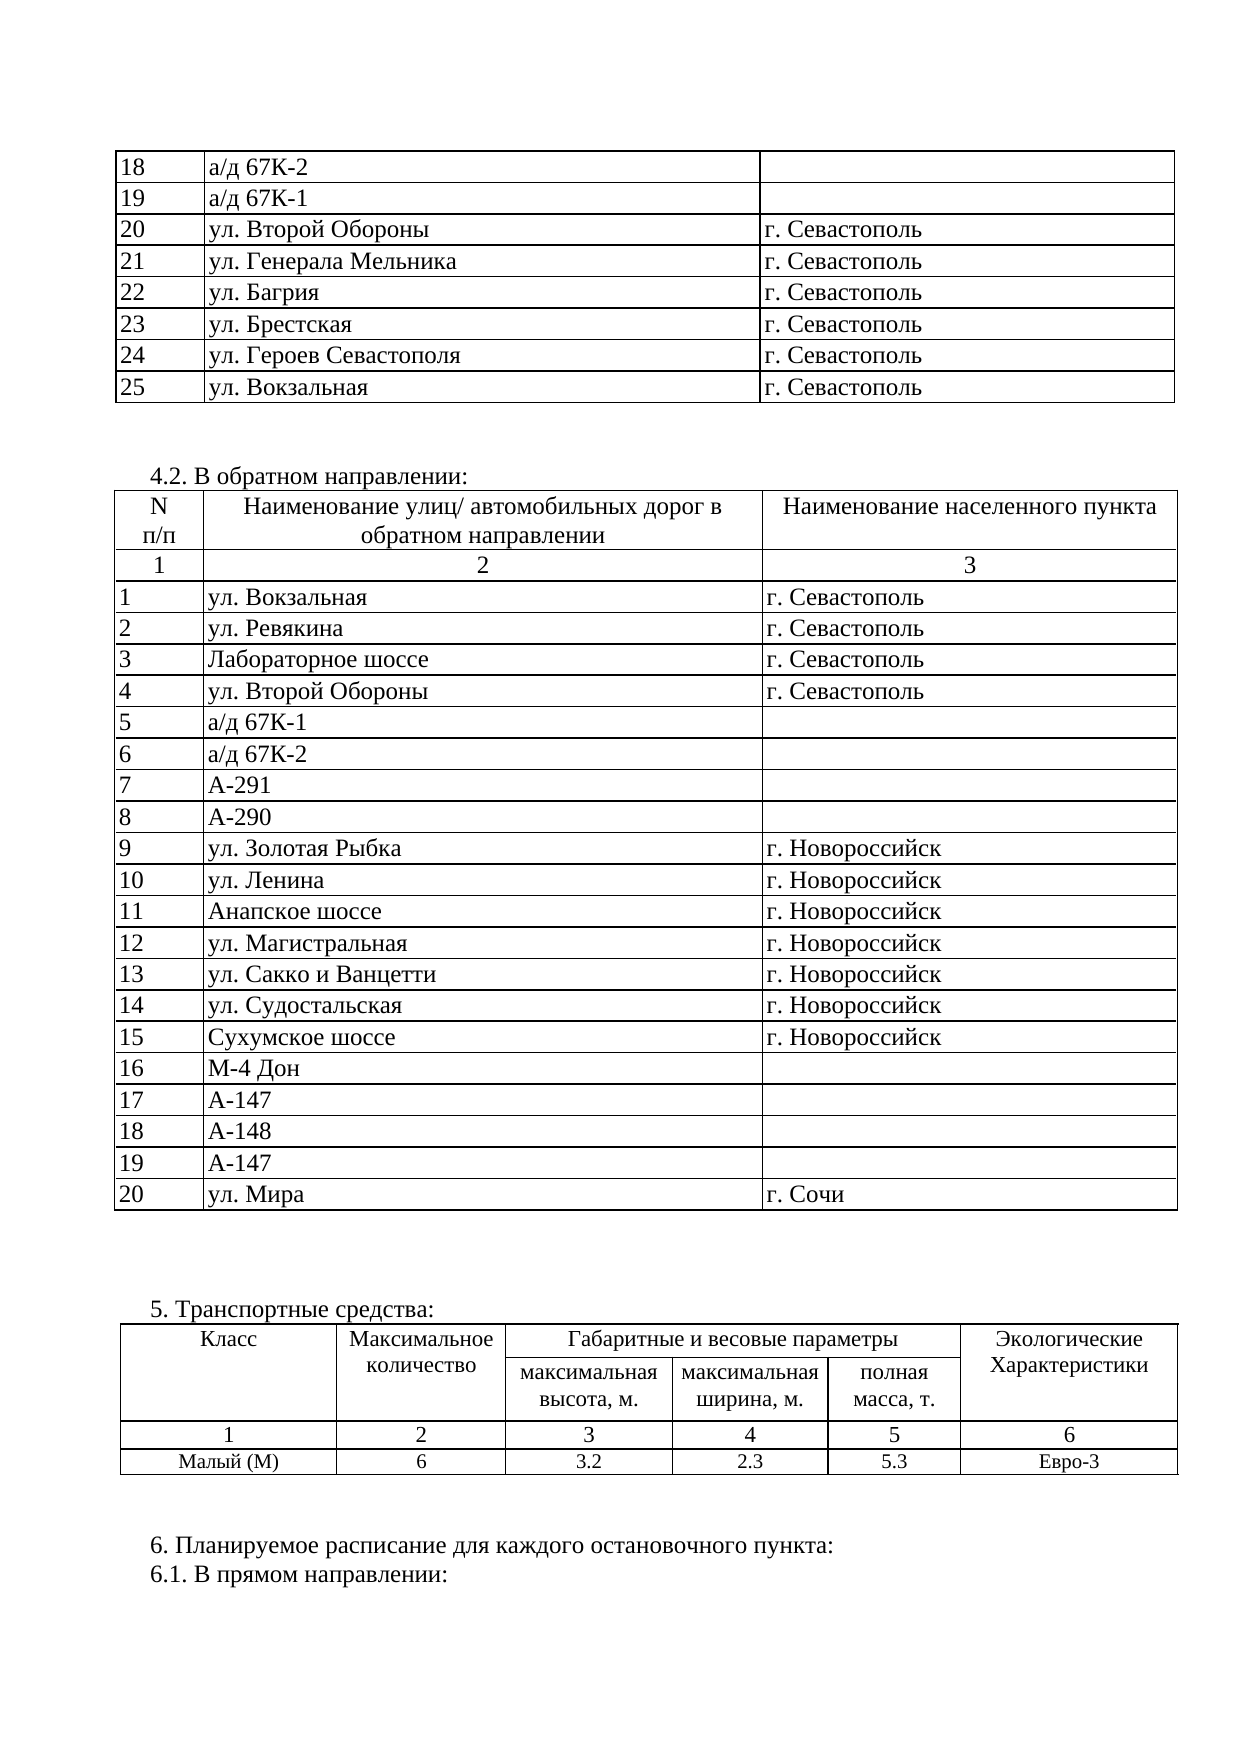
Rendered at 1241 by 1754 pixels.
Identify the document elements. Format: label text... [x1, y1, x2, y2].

table_cell 15 [115, 1021, 203, 1052]
table_cell [761, 152, 1174, 181]
text 5. Транспортные средства: [150, 1294, 1090, 1323]
table_cell А-147 [204, 1148, 762, 1178]
table_cell г. Новороссийск [763, 926, 1177, 957]
table_cell 22 [117, 277, 204, 307]
table_cell ул. Вокзальная [205, 372, 759, 402]
table_cell г. Новороссийск [763, 832, 1177, 863]
table_cell 25 [117, 372, 204, 402]
table_cell [763, 1115, 1177, 1146]
table_cell А-291 [204, 770, 762, 800]
table_cell 14 [115, 990, 203, 1020]
table_cell 19 [115, 1147, 203, 1178]
table_cell 8 [115, 801, 203, 832]
table_cell [763, 1083, 1177, 1115]
table_cell 5 [829, 1422, 960, 1448]
table_cell 16 [115, 1053, 203, 1083]
table_cell г. Новороссийск [763, 863, 1177, 894]
table_cell максимальная высота, м. [506, 1358, 672, 1420]
text 6.1. В прямом направлении: [150, 1559, 1090, 1588]
table_cell 1 [115, 550, 203, 580]
table_cell максимальная ширина, м. [673, 1358, 827, 1420]
table_cell 4 [673, 1422, 827, 1448]
table_cell г. Севастополь [763, 643, 1177, 674]
table_cell М-4 Дон [204, 1053, 762, 1083]
table_header N п/п [115, 491, 203, 548]
table_cell а/д 67К-2 [204, 739, 762, 769]
table_cell 13 [115, 959, 203, 989]
table_cell 24 [117, 340, 204, 370]
table_cell 11 [115, 896, 203, 926]
table_header Наименование улиц/ автомобильных дорог в обратном направлении [204, 491, 762, 548]
table_cell 10 [115, 864, 203, 894]
table_cell ул. Вокзальная [204, 582, 762, 611]
table_cell 12 [115, 927, 203, 957]
table_header Максимальное количество [337, 1325, 505, 1420]
table_header Класс [121, 1325, 336, 1420]
table_cell [763, 706, 1177, 737]
table_cell г. Севастополь [761, 372, 1174, 402]
table_cell [763, 1146, 1177, 1178]
table_cell ул. Второй Обороны [204, 676, 762, 706]
table_cell 2 [115, 613, 203, 643]
table_cell ул. Ленина [204, 865, 762, 894]
table_cell 3 [115, 644, 203, 674]
table_cell а/д 67К-1 [204, 707, 762, 737]
table_cell Лабораторное шоссе [204, 645, 762, 674]
text 4.2. В обратном направлении: [150, 461, 1090, 489]
table_cell ул. Багрия [205, 277, 759, 307]
table_cell ул. Магистральная [204, 928, 762, 957]
table_cell г. Севастополь [761, 215, 1174, 244]
table_cell г. Севастополь [763, 580, 1177, 611]
table_cell Евро-3 [961, 1450, 1177, 1473]
table_cell А-290 [204, 802, 762, 832]
table_header Экологические Характеристики [961, 1325, 1177, 1420]
table_cell 6 [115, 738, 203, 769]
table_cell Анапское шоссе [204, 896, 762, 926]
table_cell г. Сочи [763, 1178, 1177, 1209]
table_cell 5.3 [829, 1450, 960, 1473]
table_cell г. Новороссийск [763, 989, 1177, 1020]
table_cell 9 [115, 833, 203, 863]
table_cell ул. Второй Обороны [205, 215, 759, 244]
table_cell 2 [204, 550, 762, 580]
table_header Габаритные и весовые параметры [506, 1325, 960, 1357]
table_cell г. Севастополь [763, 611, 1177, 643]
table_cell 7 [115, 770, 203, 800]
table_cell 6 [337, 1450, 505, 1473]
table_cell 17 [115, 1084, 203, 1115]
table_cell 3 [763, 549, 1177, 580]
table_cell [761, 183, 1174, 213]
table_cell а/д 67К-2 [205, 152, 759, 181]
table_cell Сухумское шоссе [204, 1022, 762, 1052]
table_cell 1 [115, 581, 203, 611]
table_cell г. Новороссийск [763, 958, 1177, 989]
table_cell г. Севастополь [761, 309, 1174, 339]
text 6. Планируемое расписание для каждого остановочного пункта: [150, 1530, 1090, 1559]
table_cell 3 [506, 1422, 672, 1448]
table_cell 20 [117, 215, 204, 244]
table_cell [763, 769, 1177, 800]
table_cell Малый (М) [121, 1450, 336, 1473]
table_cell 18 [115, 1116, 203, 1146]
table_cell 20 [115, 1179, 203, 1209]
table_cell ул. Судостальская [204, 991, 762, 1020]
table_cell 18 [117, 152, 204, 181]
table_cell А-147 [204, 1085, 762, 1115]
table_cell 3.2 [506, 1450, 672, 1473]
table_cell 6 [961, 1422, 1177, 1448]
table_cell ул. Золотая Рыбка [204, 833, 762, 863]
table_cell 23 [117, 309, 204, 339]
table_cell ул. Брестская [205, 309, 759, 339]
table_cell 2 [337, 1422, 505, 1448]
table_cell 19 [117, 183, 204, 213]
table_cell полная масса, т. [829, 1358, 960, 1420]
table_cell 4 [115, 675, 203, 706]
table_cell г. Севастополь [763, 674, 1177, 706]
table_cell г. Севастополь [761, 277, 1174, 307]
table_header Наименование населенного пункта [763, 491, 1177, 548]
table_cell [763, 800, 1177, 832]
table_cell 5 [115, 707, 203, 737]
table_cell 1 [121, 1422, 336, 1448]
table_cell ул. Генерала Мельника [205, 246, 759, 276]
table_cell ул. Героев Севастополя [205, 340, 759, 370]
table_cell г. Новороссийск [763, 1020, 1177, 1052]
table_cell г. Севастополь [761, 246, 1174, 276]
table_cell 2.3 [673, 1450, 827, 1473]
table_cell 21 [117, 246, 204, 276]
table_cell [763, 737, 1177, 769]
table_cell ул. Сакко и Ванцетти [204, 959, 762, 989]
table_cell А-148 [204, 1116, 762, 1146]
table_cell г. Севастополь [761, 340, 1174, 370]
table_cell [763, 1052, 1177, 1083]
table_cell г. Новороссийск [763, 895, 1177, 926]
table_cell ул. Ревякина [204, 613, 762, 643]
table_cell а/д 67К-1 [205, 183, 759, 213]
table_cell ул. Мира [204, 1179, 762, 1209]
